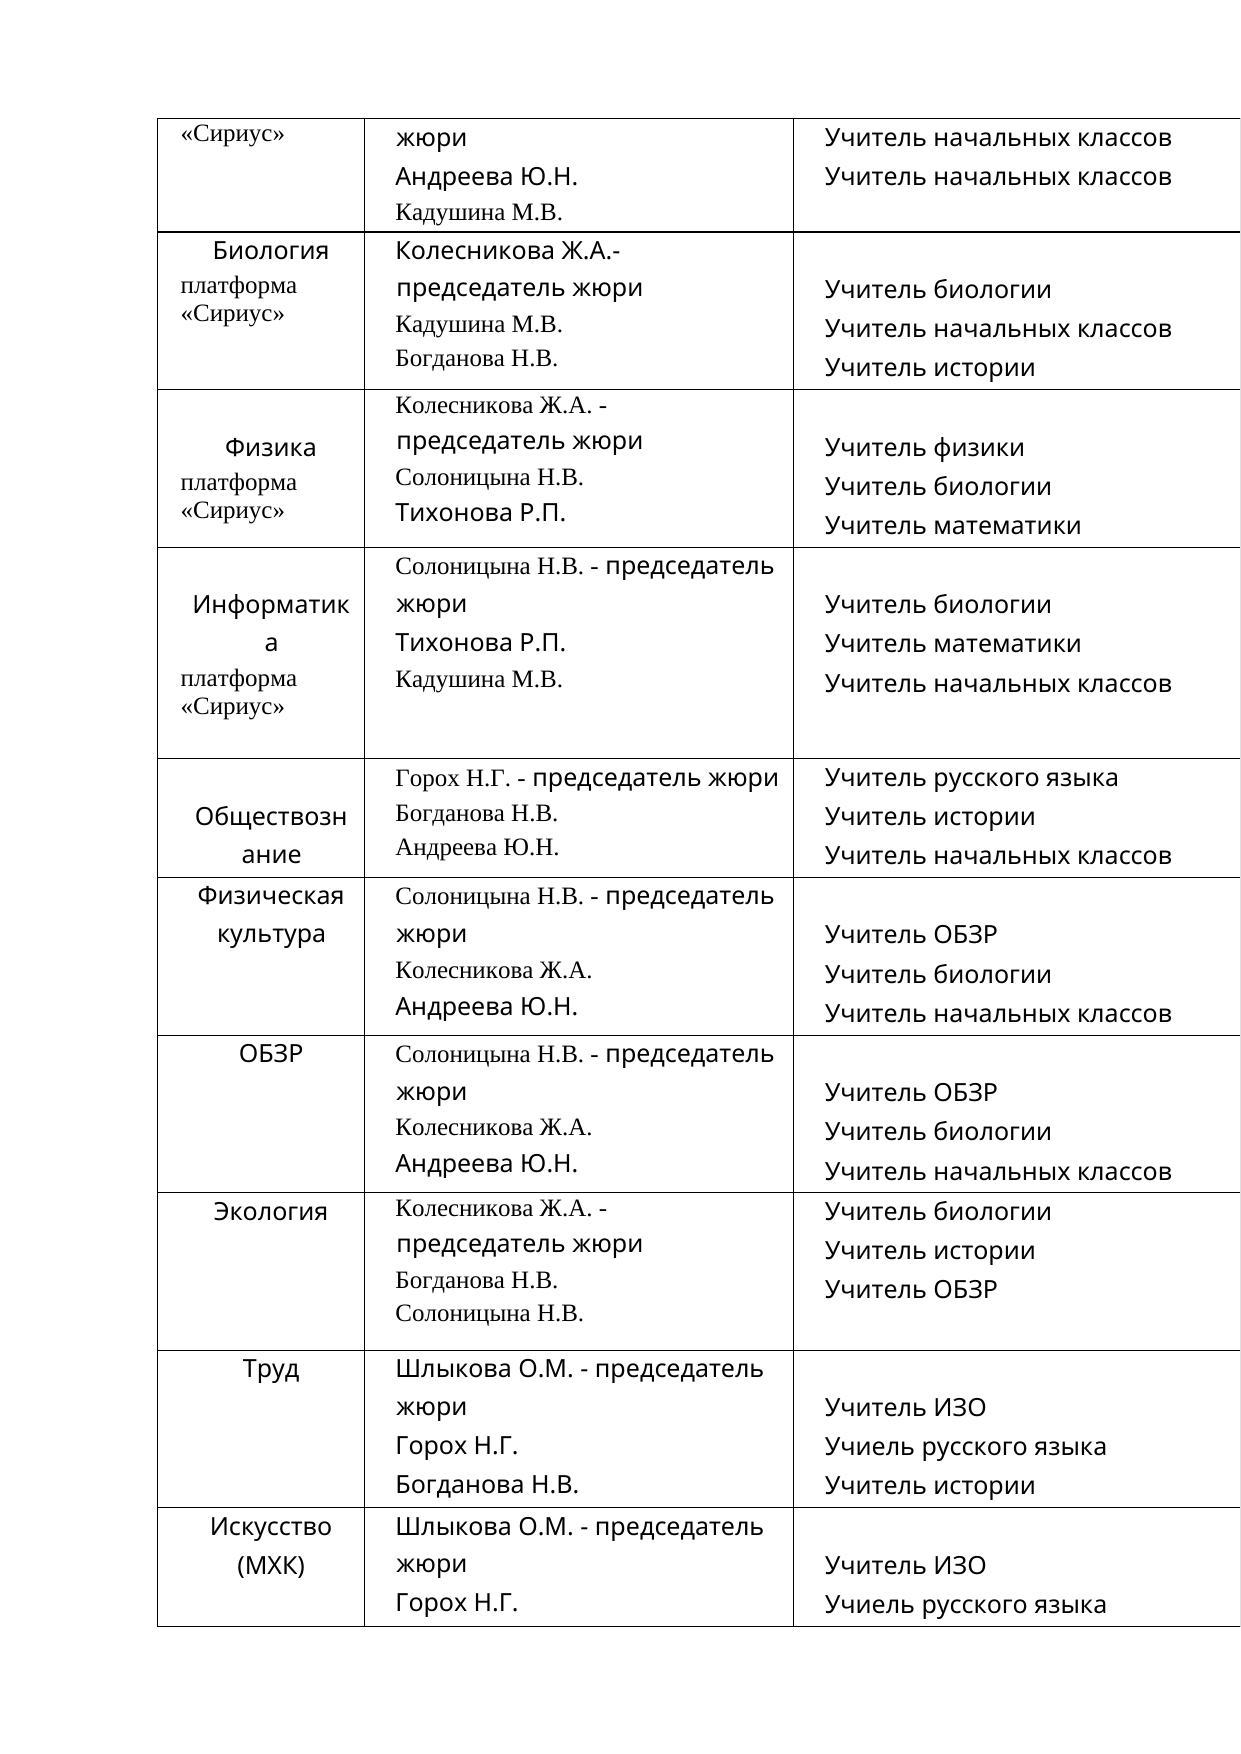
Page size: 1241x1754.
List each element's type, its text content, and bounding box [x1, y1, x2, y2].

table_cell Горох Н.Г. - председатель жюри Богданова Н.В. Андреева Ю.Н. [365, 759, 793, 877]
table_cell Солоницына Н.В. - председатель жюри Тихонова Р.П. Кадушина М.В. [365, 548, 793, 758]
table_cell Солоницына Н.В. - председатель жюри Колесникова Ж.А. Андреева Ю.Н. [365, 878, 793, 1034]
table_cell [365, 1351, 793, 1507]
table_cell Колесникова Ж.А. - председатель жюри Богданова Н.В. Солоницына Н.В. [365, 1193, 793, 1349]
table_cell ОБЗР [158, 1036, 364, 1192]
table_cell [794, 1351, 1240, 1507]
table_cell Обществознание [158, 759, 364, 877]
table_cell Учитель ОБЗР Учитель биологии Учитель начальных классов [794, 878, 1240, 1034]
table_cell Учитель русского языка Учитель истории Учитель начальных классов [794, 759, 1240, 877]
table_cell Колесникова Ж.А. - председатель жюри Солоницына Н.В. Тихонова Р.П. [365, 390, 793, 547]
table_cell Физическая культура [158, 878, 364, 1034]
table_cell Учитель биологии Учитель истории Учитель ОБЗР [794, 1193, 1240, 1349]
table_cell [365, 1508, 793, 1626]
table_cell Искусство (МХК) [158, 1508, 364, 1626]
table_cell Учитель физики Учитель биологии Учитель математики [794, 390, 1240, 547]
table_cell Труд [158, 1351, 364, 1507]
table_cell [158, 119, 364, 231]
table_cell Солоницына Н.В. - председатель жюри Колесникова Ж.А. Андреева Ю.Н. [365, 1036, 793, 1192]
table_cell Биология платформа «Сириус» [158, 233, 364, 389]
table_cell Учитель ОБЗР Учитель биологии Учитель начальных классов [794, 1036, 1240, 1192]
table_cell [794, 1508, 1240, 1626]
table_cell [365, 119, 793, 231]
table_cell Колесникова Ж.А.- председатель жюри Кадушина М.В. Богданова Н.В. [365, 233, 793, 389]
table_cell Учитель биологии Учитель математики Учитель начальных классов [794, 548, 1240, 758]
table_cell Экология [158, 1193, 364, 1349]
table_cell Учитель биологии Учитель начальных классов Учитель истории [794, 233, 1240, 389]
table_cell Информатика платформа «Сириус» [158, 548, 364, 758]
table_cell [794, 119, 1240, 231]
table_cell Физика платформа «Сириус» [158, 390, 364, 547]
